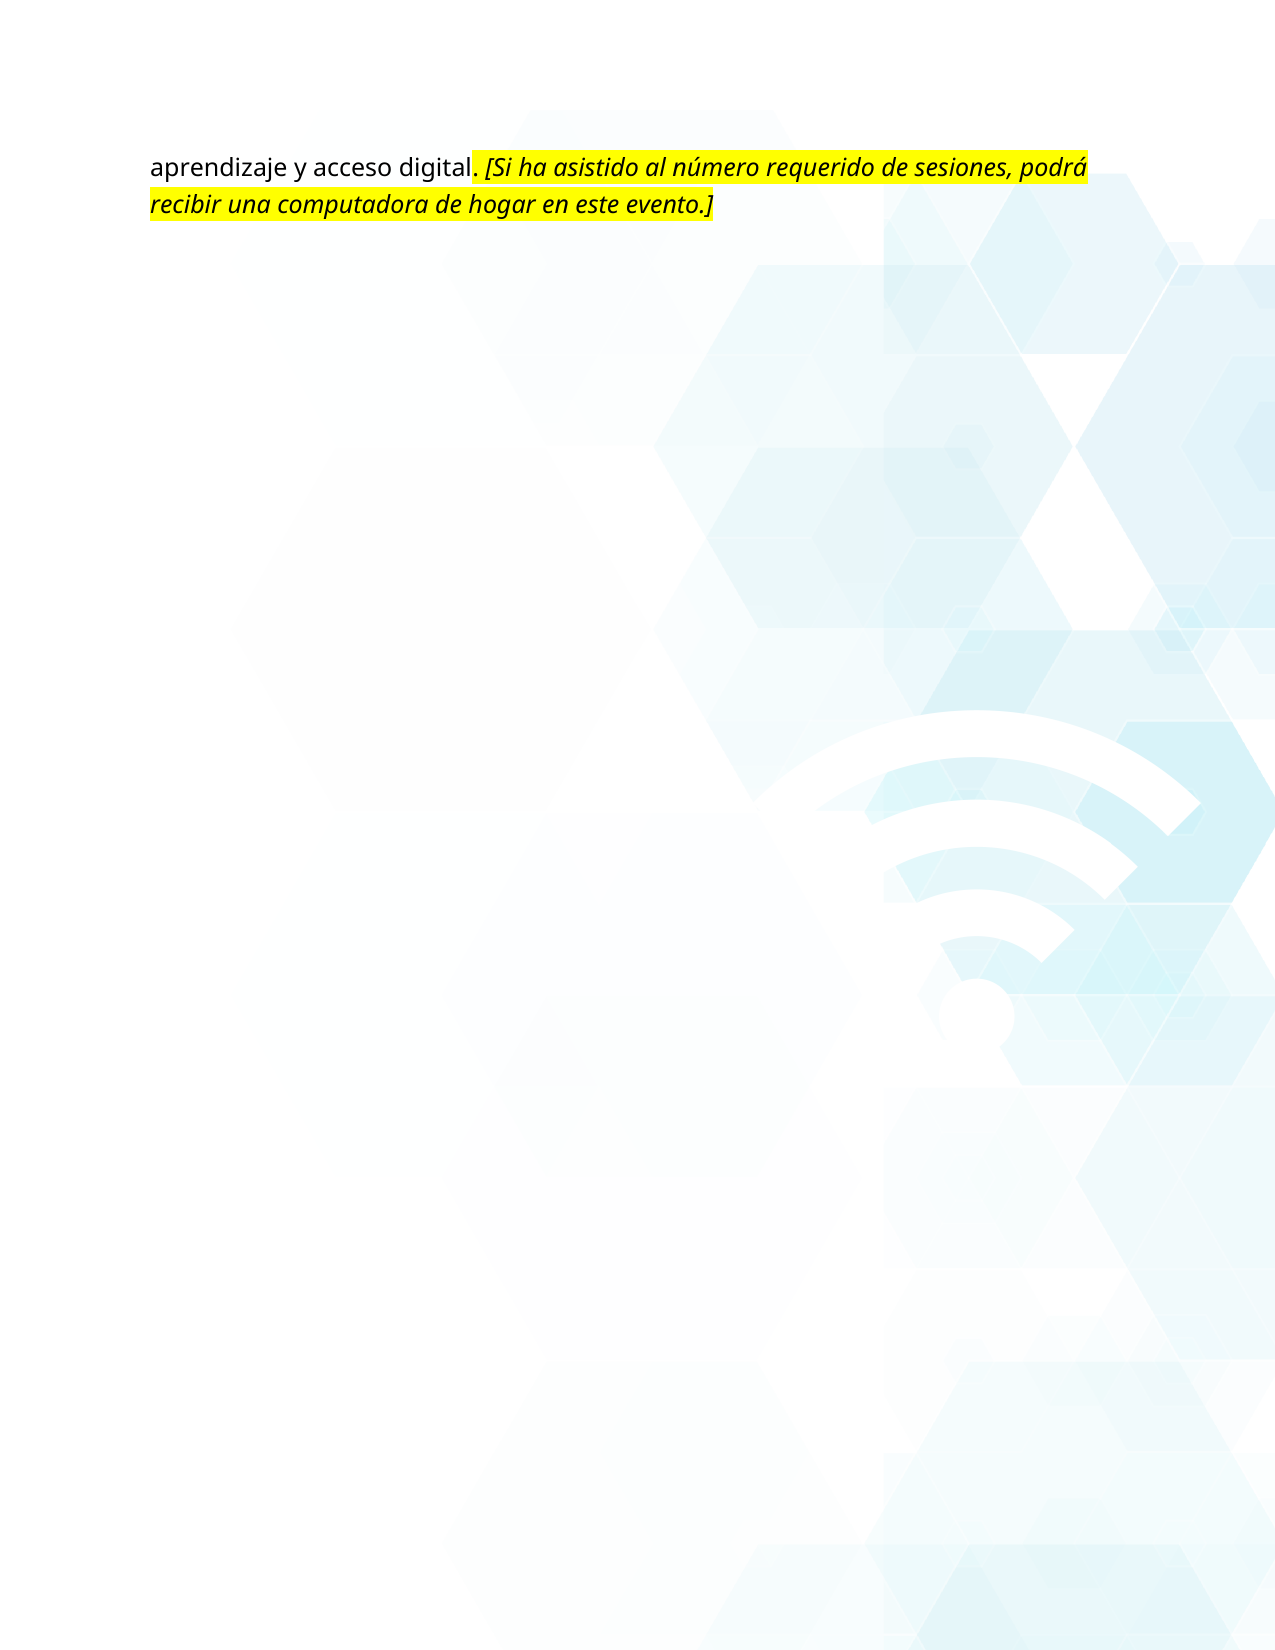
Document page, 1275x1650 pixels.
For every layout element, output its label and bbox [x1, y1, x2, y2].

text [150, 150, 1125, 221]
picture [0, 18, 1275, 1650]
